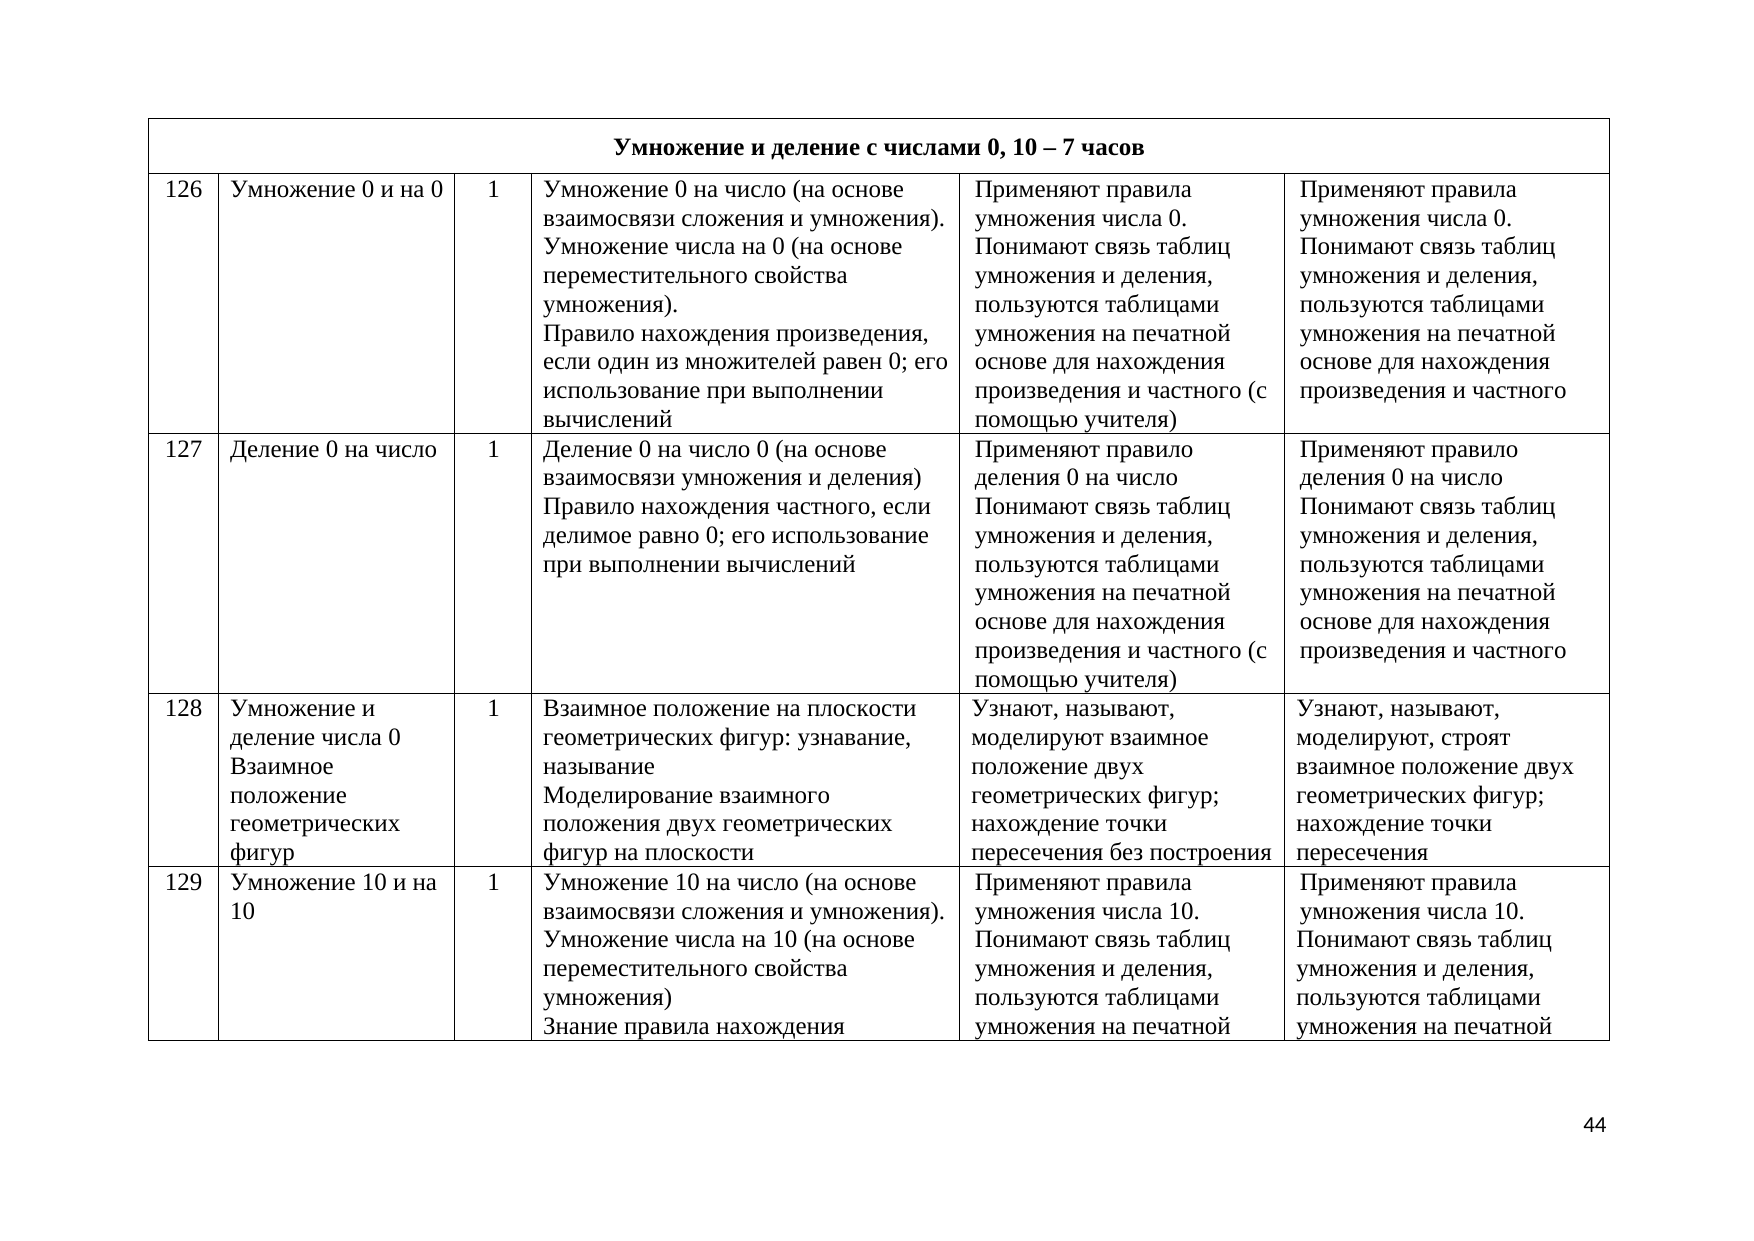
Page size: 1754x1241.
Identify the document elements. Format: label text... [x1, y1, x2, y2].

table_cell 127 [149, 434, 218, 692]
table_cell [219, 867, 454, 1039]
table_cell Умножение и деление числа 0 Взаимное положение геометрических фигур [219, 694, 454, 866]
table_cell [960, 867, 1284, 1039]
table_cell 1 [455, 867, 531, 1039]
table_cell Применяют правила умножения числа 0. Понимают связь таблиц умножения и деления, пользуются таблицами умножения на печатной основе для нахождения произведения и частного (с помощью учителя) [960, 174, 1284, 433]
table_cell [532, 867, 959, 1039]
table_cell 129 [149, 867, 218, 1039]
table_cell 126 [149, 174, 218, 433]
table_cell Умножение 0 и на 0 [219, 174, 454, 433]
table_header Умножение и деление с числами 0, 10 – 7 часов [149, 119, 1609, 173]
table_cell 1 [455, 434, 531, 692]
table_cell Применяют правило деления 0 на число Понимают связь таблиц умножения и деления, пользуются таблицами умножения на печатной основе для нахождения произведения и частного (с помощью учителя) [960, 434, 1284, 692]
table_cell Применяют правило деления 0 на число Понимают связь таблиц умножения и деления, пользуются таблицами умножения на печатной основе для нахождения произведения и частного [1285, 434, 1609, 692]
table_cell 128 [149, 694, 218, 866]
table_cell Узнают, называют, моделируют, строят взаимное положение двух геометрических фигур; нахождение точки пересечения [1285, 694, 1609, 866]
table_cell Узнают, называют, моделируют взаимное положение двух геометрических фигур; нахождение точки пересечения без построения [960, 694, 1284, 866]
table_cell Деление 0 на число [219, 434, 454, 692]
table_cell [1285, 867, 1609, 1039]
table_cell Деление 0 на число 0 (на основе взаимосвязи умножения и деления) Правило нахождения частного, если делимое равно 0; его использование при выполнении вычислений [532, 434, 959, 692]
table_cell Умножение 0 на число (на основе взаимосвязи сложения и умножения). Умножение числа на 0 (на основе переместительного свойства умножения). Правило нахождения произведения, если один из множителей равен 0; его использование при выполнении вычислений [532, 174, 959, 433]
table_cell 1 [455, 174, 531, 433]
table_cell 1 [455, 694, 531, 866]
table_cell Взаимное положение на плоскости геометрических фигур: узнавание, называние Моделирование взаимного положения двух геометрических фигур на плоскости [532, 694, 959, 866]
table_cell Применяют правила умножения числа 0. Понимают связь таблиц умножения и деления, пользуются таблицами умножения на печатной основе для нахождения произведения и частного [1285, 174, 1609, 433]
